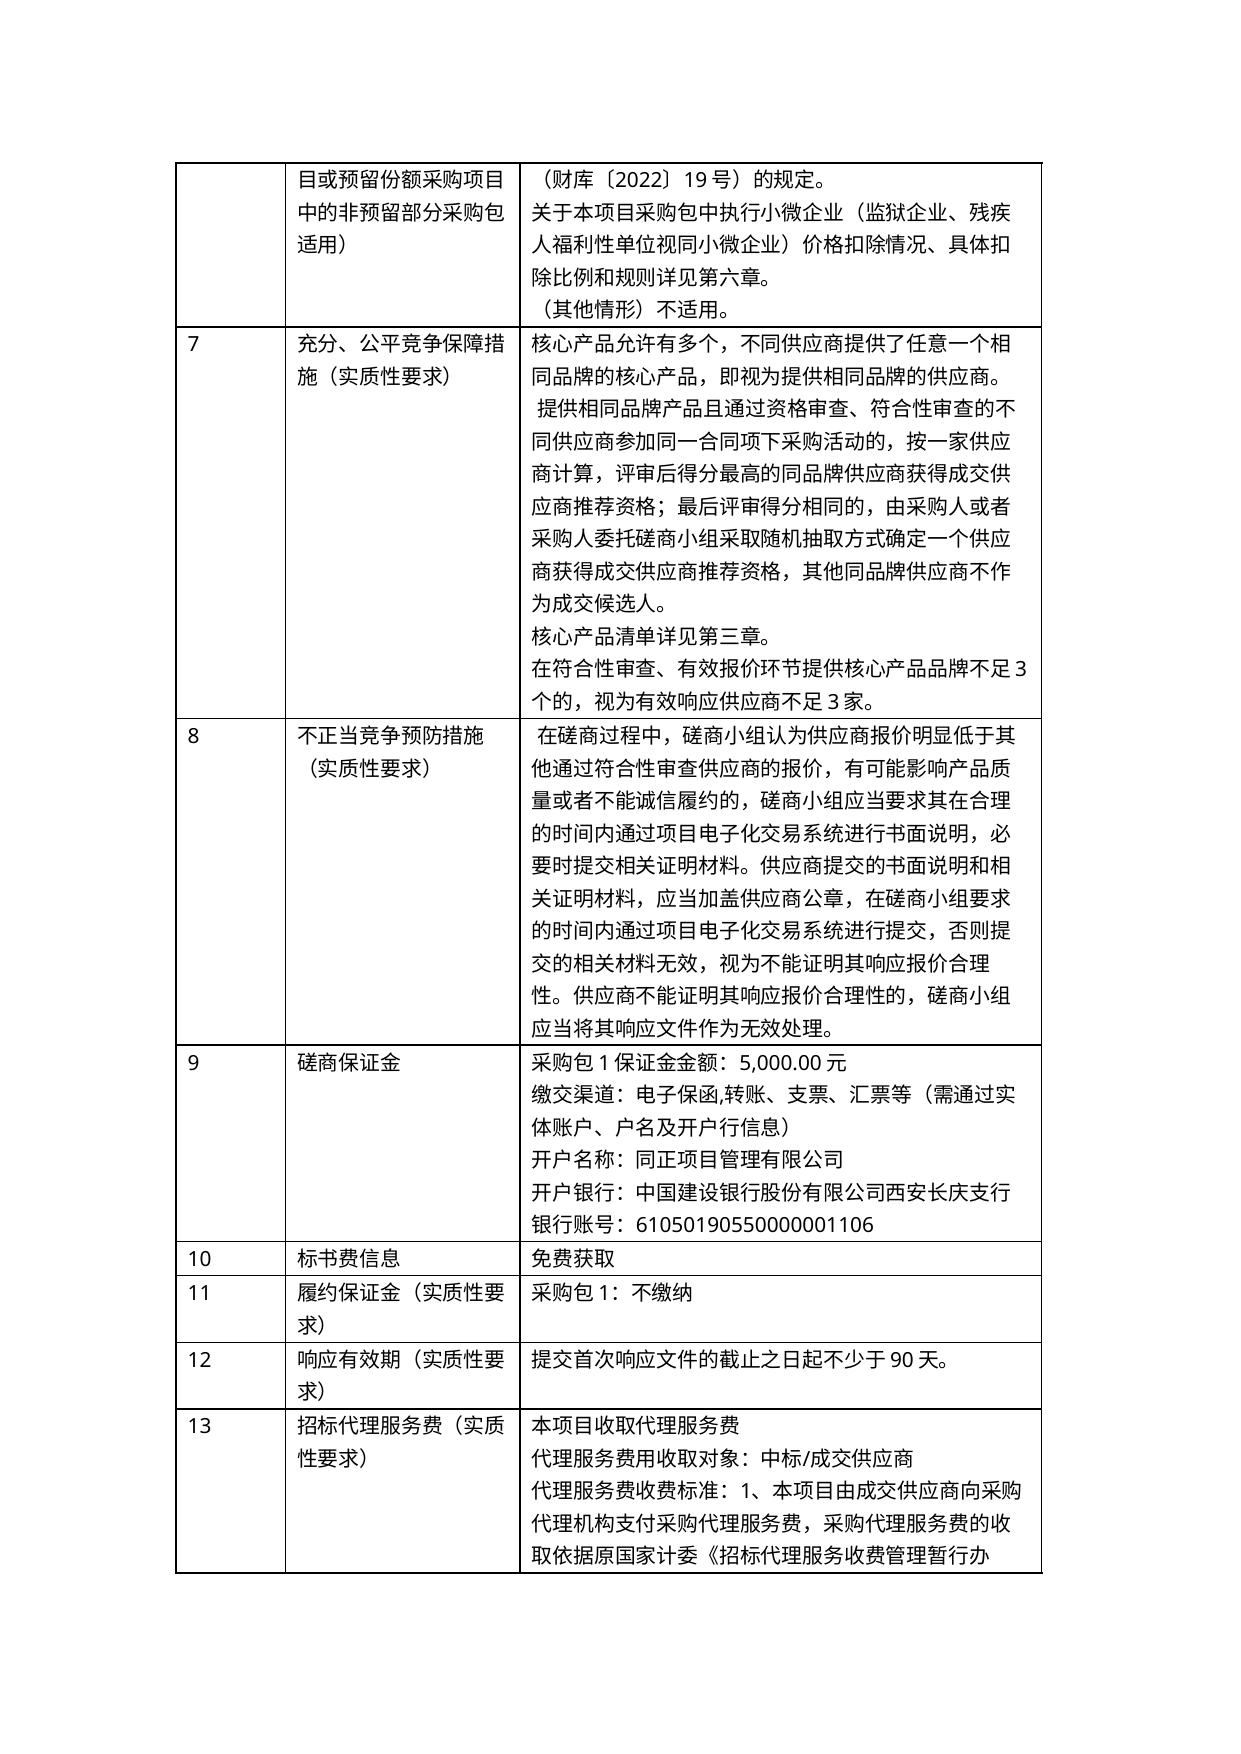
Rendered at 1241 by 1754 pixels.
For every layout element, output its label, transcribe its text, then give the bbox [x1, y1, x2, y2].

table_cell 响应有效期（实质性要求） [286, 1343, 519, 1408]
table_cell 采购包1：不缴纳 [521, 1276, 1041, 1341]
table_cell 履约保证金（实质性要求） [286, 1276, 519, 1341]
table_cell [521, 164, 1041, 326]
table_cell 9 [177, 1046, 285, 1241]
table_cell 提交首次响应文件的截止之日起不少于90天。 [521, 1343, 1041, 1408]
table_cell 免费获取 [521, 1242, 1041, 1275]
table_cell 标书费信息 [286, 1242, 519, 1275]
table_cell 在磋商过程中，磋商小组认为供应商报价明显低于其他通过符合性审查供应商的报价，有可能影响产品质量或者不能诚信履约的，磋商小组应当要求其在合理的时间内通过项目电子化交易系统进行书面说明，必要时提交相关证明材料。供应商提交的书面说明和相关证明材料，应当加盖供应商公章，在磋商小组要求的时间内通过项目电子化交易系统进行提交，否则提交的相关材料无效，视为不能证明其响应报价合理性。供应商不能证明其响应报价合理性的，磋商小组应当将其响应文件作为无效处理。 [521, 719, 1041, 1044]
table_cell 核心产品允许有多个，不同供应商提供了任意一个相同品牌的核心产品，即视为提供相同品牌的供应商。 提供相同品牌产品且通过资格审查、符合性审查的不同供应商参加同一合同项下采购活动的，按一家供应商计算，评审后得分最高的同品牌供应商获得成交供应商推荐资格；最后评审得分相同的，由采购人或者采购人委托磋商小组采取随机抽取方式确定一个供应商获得成交供应商推荐资格，其他同品牌供应商不作为成交候选人。 核心产品清单详见第三章。 在符合性审查、有效报价环节提供核心产品品牌不足3个的，视为有效响应供应商不足3家。 [521, 328, 1041, 718]
table_cell 11 [177, 1276, 285, 1341]
table_cell 充分、公平竞争保障措施（实质性要求） [286, 328, 519, 718]
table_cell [521, 1410, 1041, 1572]
table_cell 招标代理服务费（实质性要求） [286, 1410, 519, 1572]
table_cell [286, 164, 519, 326]
table_cell 不正当竞争预防措施（实质性要求） [286, 719, 519, 1044]
table_cell 采购包1保证金金额：5,000.00元 缴交渠道：电子保函,转账、支票、汇票等（需通过实体账户、户名及开户行信息） 开户名称：同正项目管理有限公司 开户银行：中国建设银行股份有限公司西安长庆支行 银行账号：61050190550000001106 [521, 1046, 1041, 1241]
table_cell 7 [177, 328, 285, 718]
table_cell 8 [177, 719, 285, 1044]
table_cell 磋商保证金 [286, 1046, 519, 1241]
table_cell 6 [177, 164, 285, 326]
table_cell 10 [177, 1242, 285, 1275]
table_cell 13 [177, 1410, 285, 1572]
table_cell 12 [177, 1343, 285, 1408]
